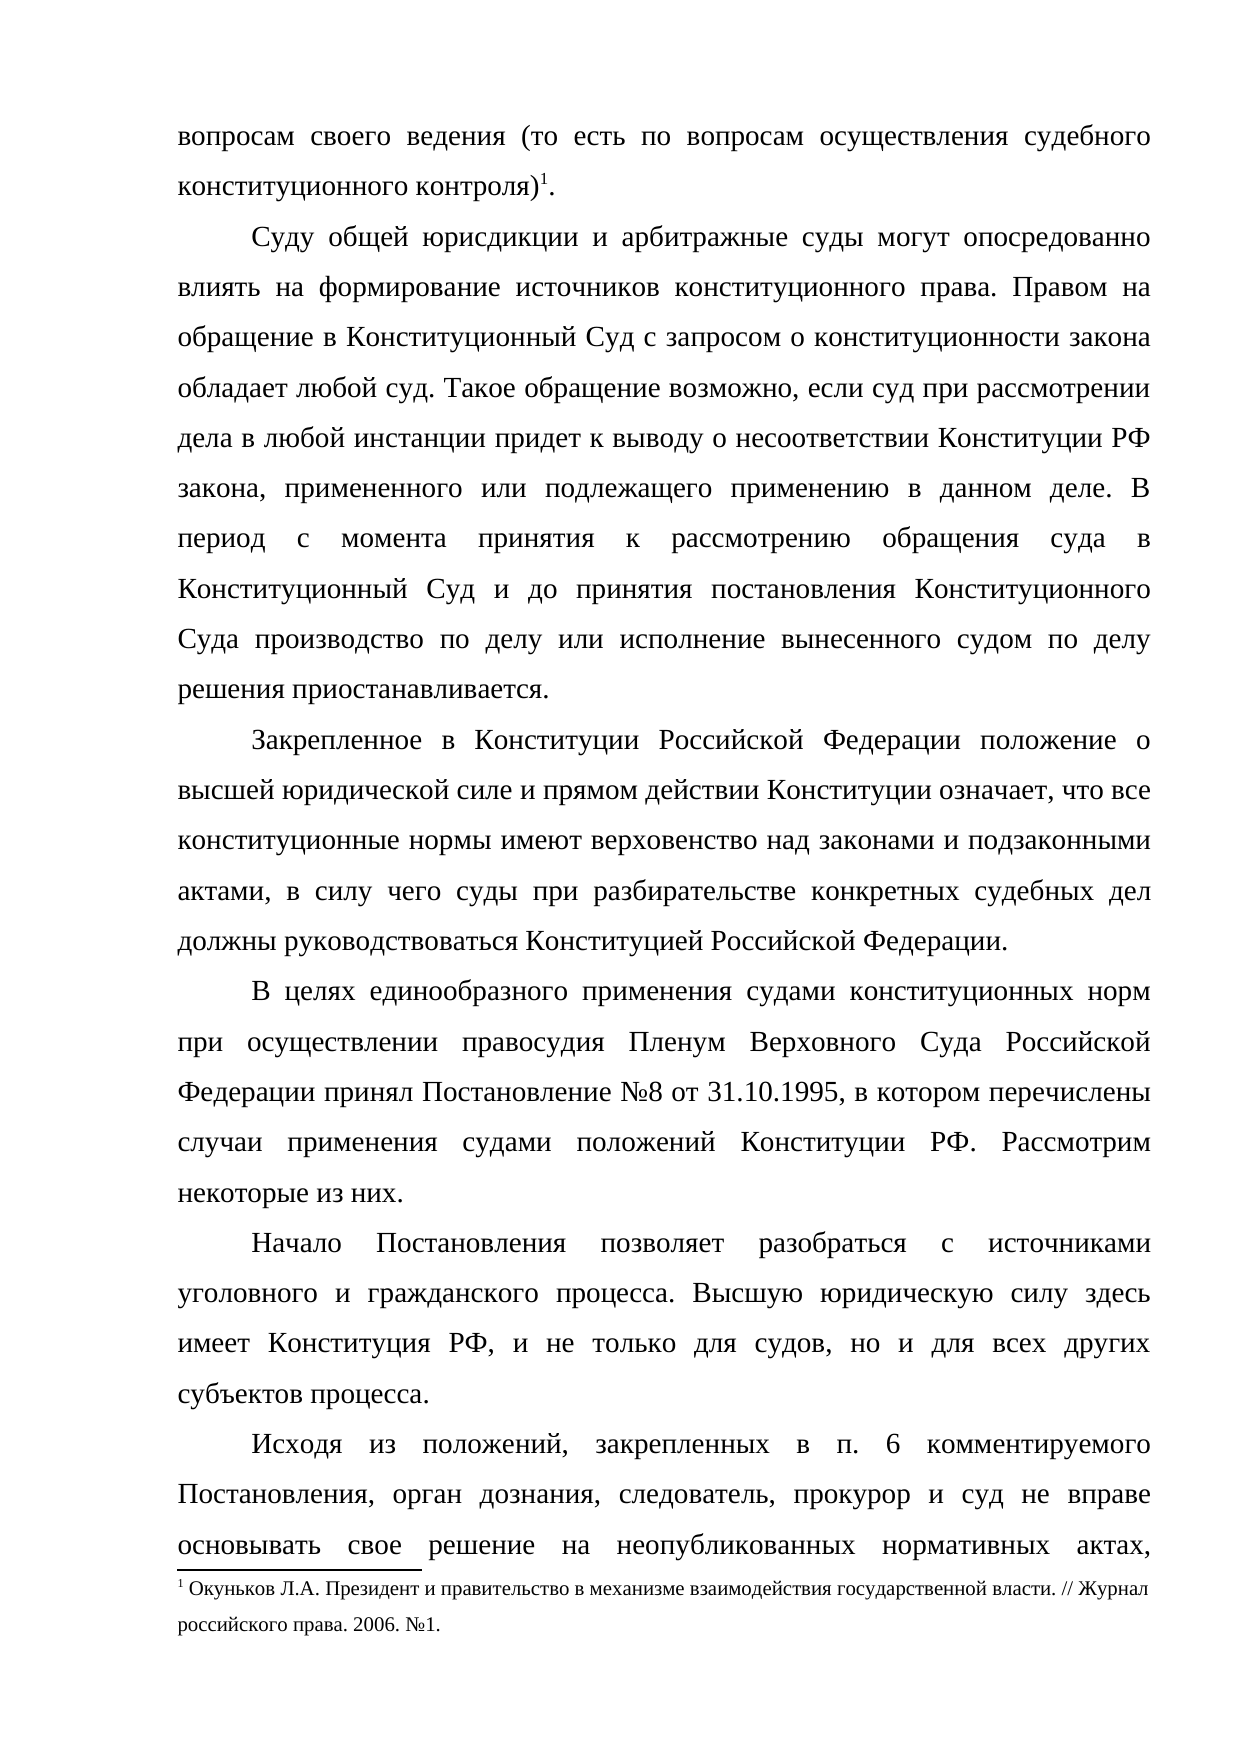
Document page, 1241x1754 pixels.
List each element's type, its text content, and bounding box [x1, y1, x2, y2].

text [177, 1426, 1152, 1560]
text Начало Постановления позволяет разобраться с источниками уголовного и гражданского процесса. Высшую юридическую силу здесь имеет Конституция РФ, и не только для судов, но и для всех других субъектов процесса. [177, 1225, 1152, 1409]
text В целях единообразного применения судами конституционных норм при осуществлении правосудия Пленум Верховного Суда Российской Федерации принял Постановление №8 от 31.10.1995, в котором перечислены случаи применения судами положений Конституции РФ. Рассмотрим некоторые из них. [177, 973, 1152, 1208]
text Закрепленное в Конституции Российской Федерации положение о высшей юридической силе и прямом действии Конституции означает, что все конституционные нормы имеют верховенство над законами и подзаконными актами, в силу чего суды при разбирательстве конкретных судебных дел должны руководствоваться Конституцией Российской Федерации. [177, 722, 1152, 957]
text Суду общей юрисдикции и арбитражные суды могут опосредованно влиять на формирование источников конституционного права. Правом на обращение в Конституционный Суд с запросом о конституционности закона обладает любой суд. Такое обращение возможно, если суд при рассмотрении дела в любой инстанции придет к выводу о несоответствии Конституции РФ закона, примененного или подлежащего применению в данном деле. В период с момента принятия к рассмотрению обращения суда в Конституционный Суд и до принятия постановления Конституционного Суда производство по делу или исполнение вынесенного судом по делу решения приостанавливается. [177, 219, 1152, 705]
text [177, 118, 1152, 202]
